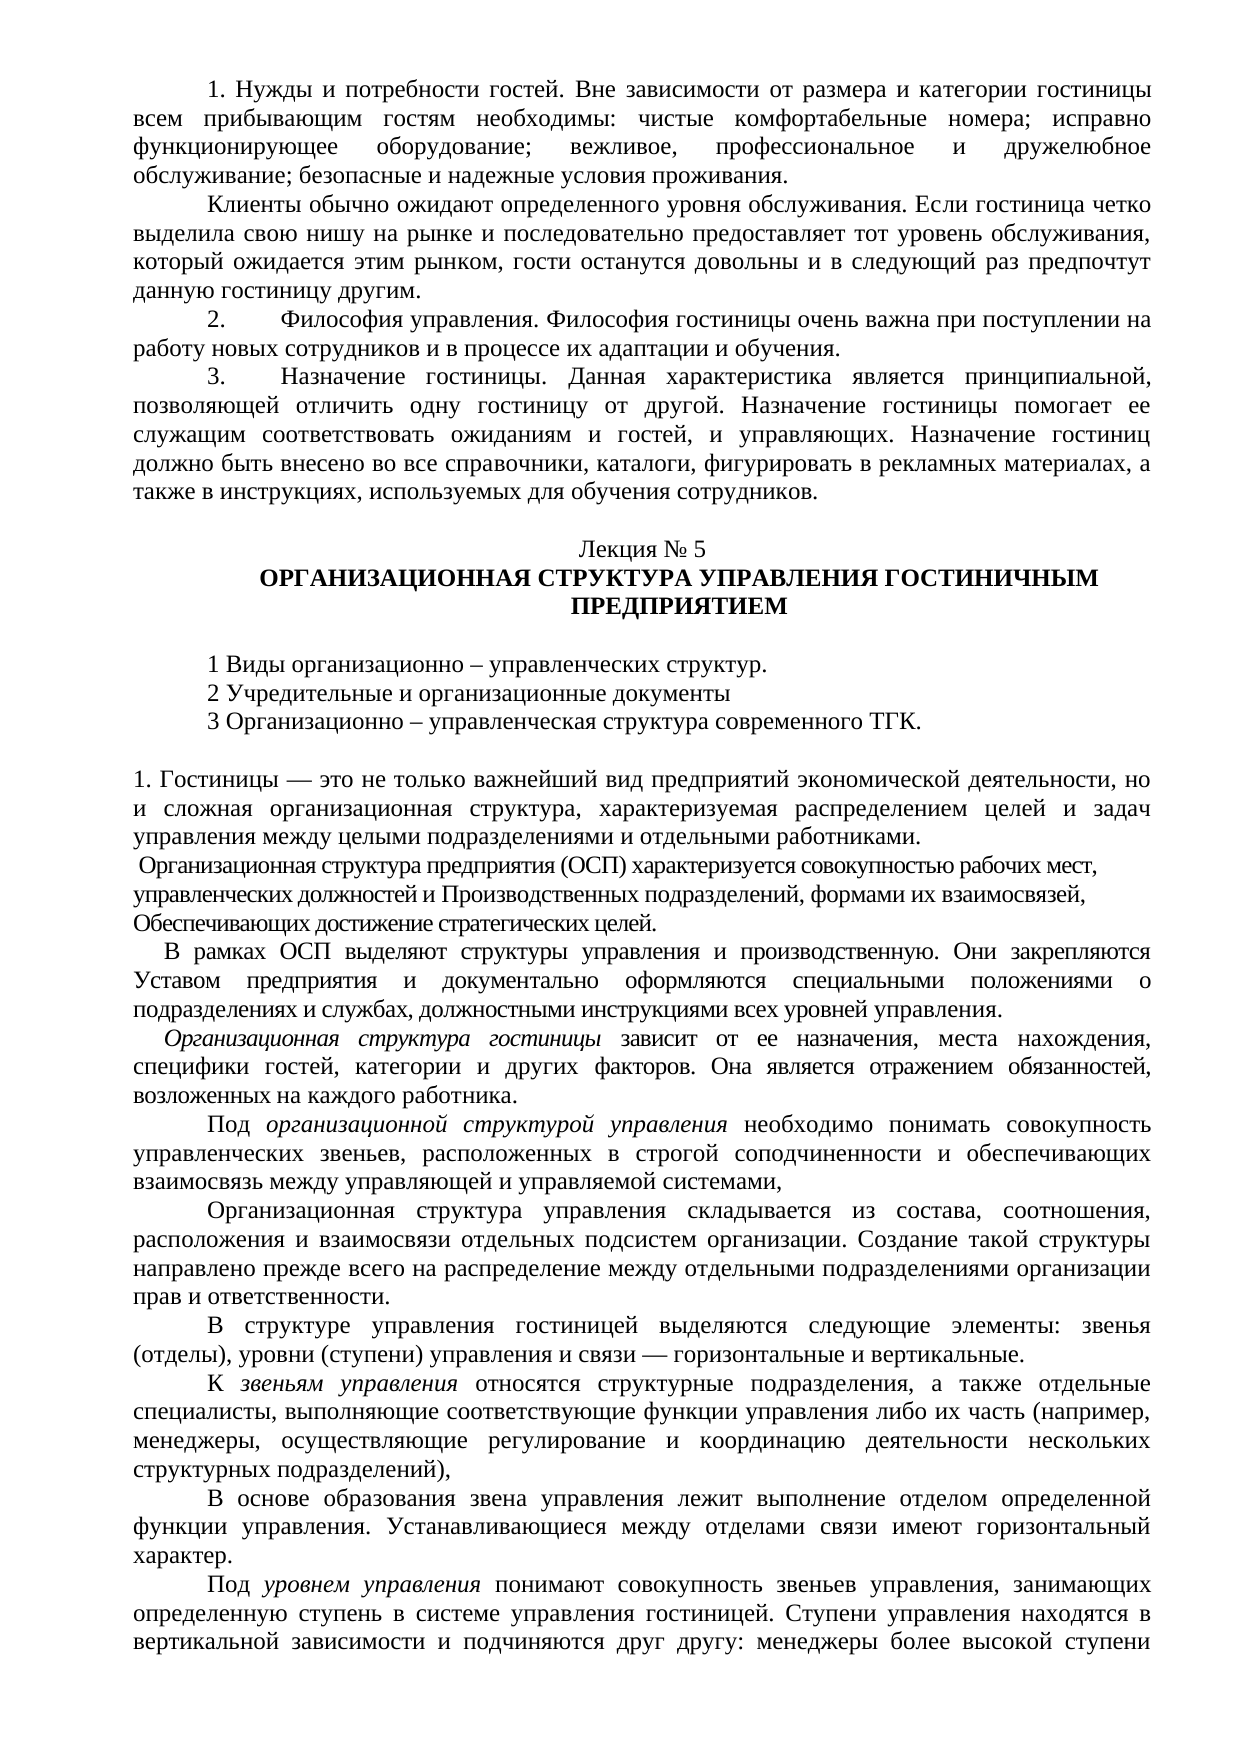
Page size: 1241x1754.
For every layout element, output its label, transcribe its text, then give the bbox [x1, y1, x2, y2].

list Философия управления. Философия гостиницы очень важна при поступлении на работу новых сотрудников и в процессе их адаптации и обучения. [133, 304, 1152, 361]
text ОРГАНИЗАЦИОННАЯ СТРУКТУРА УПРАВЛЕНИЯ ГОСТИНИЧНЫМ ПРЕДПРИЯТИЕМ [207, 563, 1152, 620]
text 1. Нужды и потребности гостей. Вне зависимости от размера и категории гостиницы всем прибывающим гостям необходимы: чистые комфортабельные номера; исправно функционирующее оборудование; вежливое, профессиональное и дружелюбное обслуживание; безопасные и надежные условия проживания. [133, 74, 1152, 189]
text 1 Виды организационно – управленческих структур. [207, 649, 1152, 678]
list Назначение гостиницы. Данная характеристика является принципиальной, позволяющей отличить одну гостиницу от другой. Назначение гостиницы помогает ее служащим соответствовать ожиданиям и гостей, и управляющих. Назначение гостиниц должно быть внесено во все справочники, каталоги, фигурировать в рекламных материалах, а также в инструкциях, используемых для обучения сотрудников. [133, 361, 1152, 505]
text В основе образования звена управления лежит выполнение отделом определенной функции управления. Устанавливающиеся между отделами связи имеют горизонтальный характер. [133, 1483, 1152, 1569]
text 2 Учредительные и организационные документы [207, 678, 1152, 706]
text В структуре управления гостиницей выделяются следующие элементы: звенья (отделы), уровни (ступени) управления и связи — горизонтальные и вертикальные. [133, 1310, 1152, 1368]
text Под организационной структурой управления необходимо понимать совокупность управленческих звеньев, расположенных в строгой соподчиненности и обеспечивающих взаимосвязь между управляющей и управляемой системами, [133, 1109, 1152, 1195]
text Организационная структура управления складывается из состава, соотношения, расположения и взаимосвязи отдельных подсистем организации. Создание такой структуры направлено прежде всего на распределение между отдельными подразделениями организации прав и ответственности. [133, 1195, 1152, 1310]
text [133, 1569, 1152, 1655]
text Организационная структура предприятия (ОСП) характеризуется совокупностью рабочих мест, управленческих должностей и Производственных подразделений, формами их взаимосвязей, Обеспечивающих достижение стратегических целей. [133, 850, 1152, 936]
text В рамках ОСП выделяют структуры управления и производственную. Они закрепляются Уставом предприятия и документально оформляются специальными положениями о подразделениях и службах, должностными инструкциями всех уровней управления. [133, 936, 1152, 1023]
text Лекция № 5 [133, 534, 1152, 563]
text Организационная структура гостиницы зависит от ее назначения, места нахождения, специфики гостей, категории и других факторов. Она является отражением обязанностей, возложенных на каждого работника. [133, 1023, 1152, 1109]
text 3 Организационно – управленческая структура современного ТГК. [207, 706, 1152, 735]
text 1. Гостиницы — это не только важнейший вид предприятий экономической деятельности, но и сложная организационная структура, характеризуемая распределением целей и задач управления между целыми подразделениями и отдельными работниками. [133, 764, 1152, 850]
text Клиенты обычно ожидают определенного уровня обслуживания. Если гостиница четко выделила свою нишу на рынке и последовательно предоставляет тот уровень обслуживания, который ожидается этим рынком, гости останутся довольны и в следующий раз предпочтут данную гостиницу другим. [133, 189, 1152, 304]
text К звеньям управления относятся структурные подразделения, а также отдельные специалисты, выполняющие соответствующие функции управления либо их часть (например, менеджеры, осуществляющие регулирование и координацию деятельности нескольких структурных подразделений), [133, 1368, 1152, 1483]
